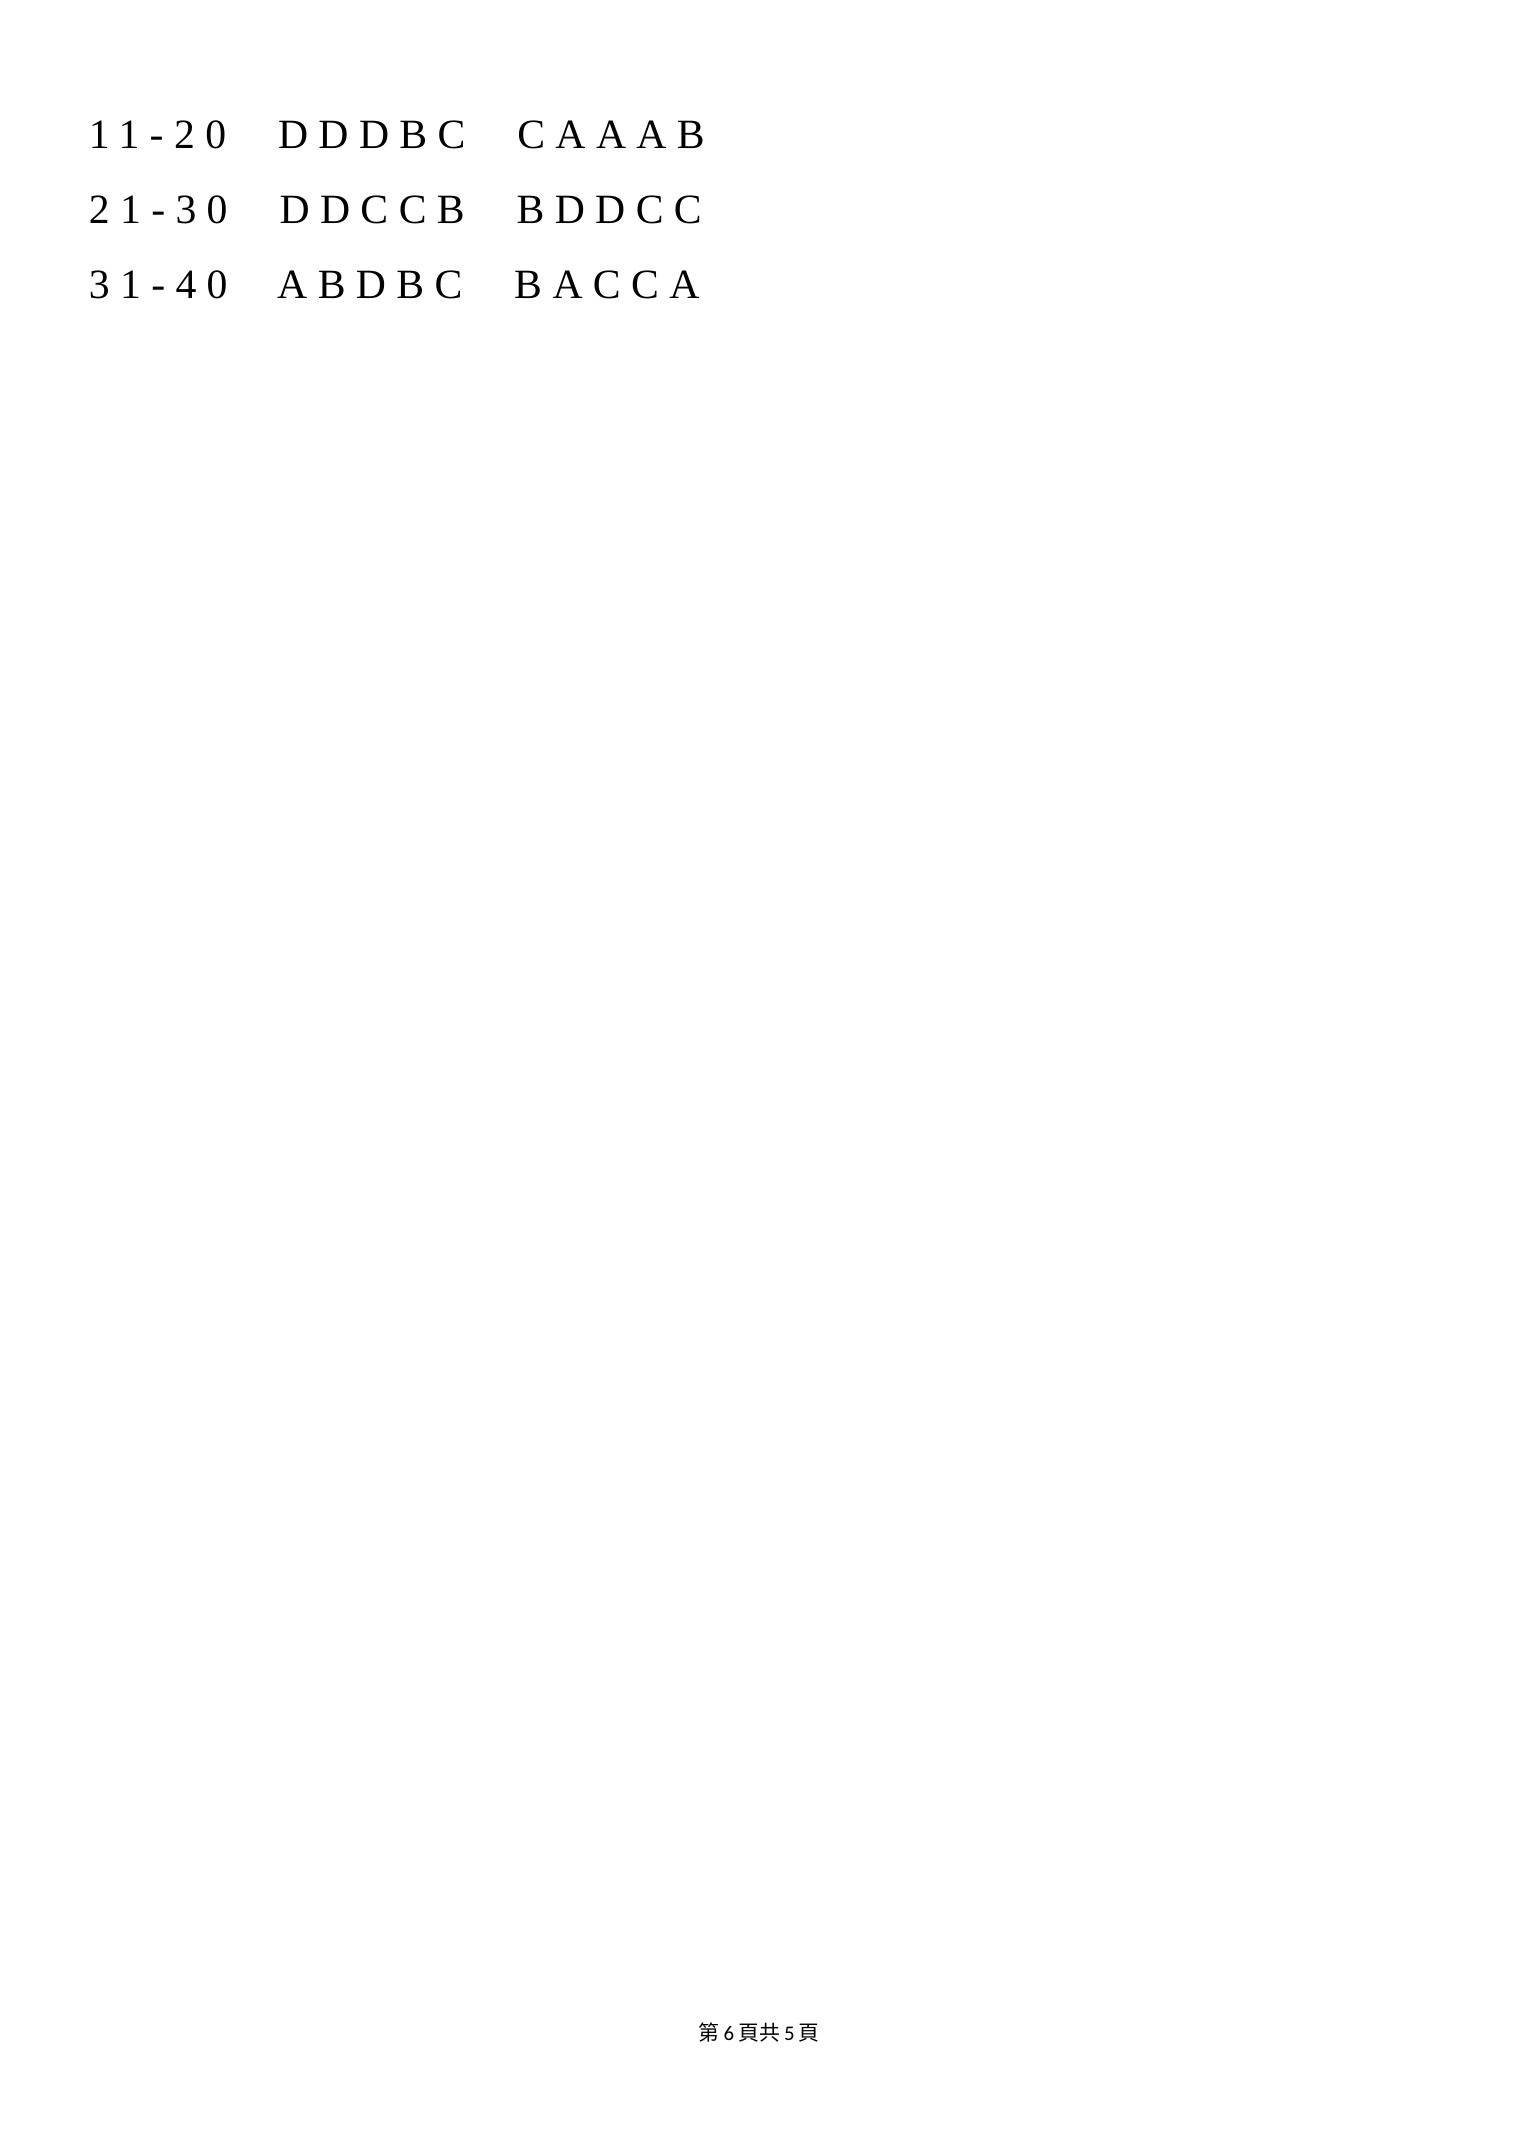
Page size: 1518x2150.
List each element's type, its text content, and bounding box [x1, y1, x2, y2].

text 31-40 ABDBC BACCA [89, 246, 1429, 321]
text 21-30 DDCCB BDDCC [89, 171, 1429, 246]
text 11-20 DDDBC CAAAB [89, 96, 1429, 171]
